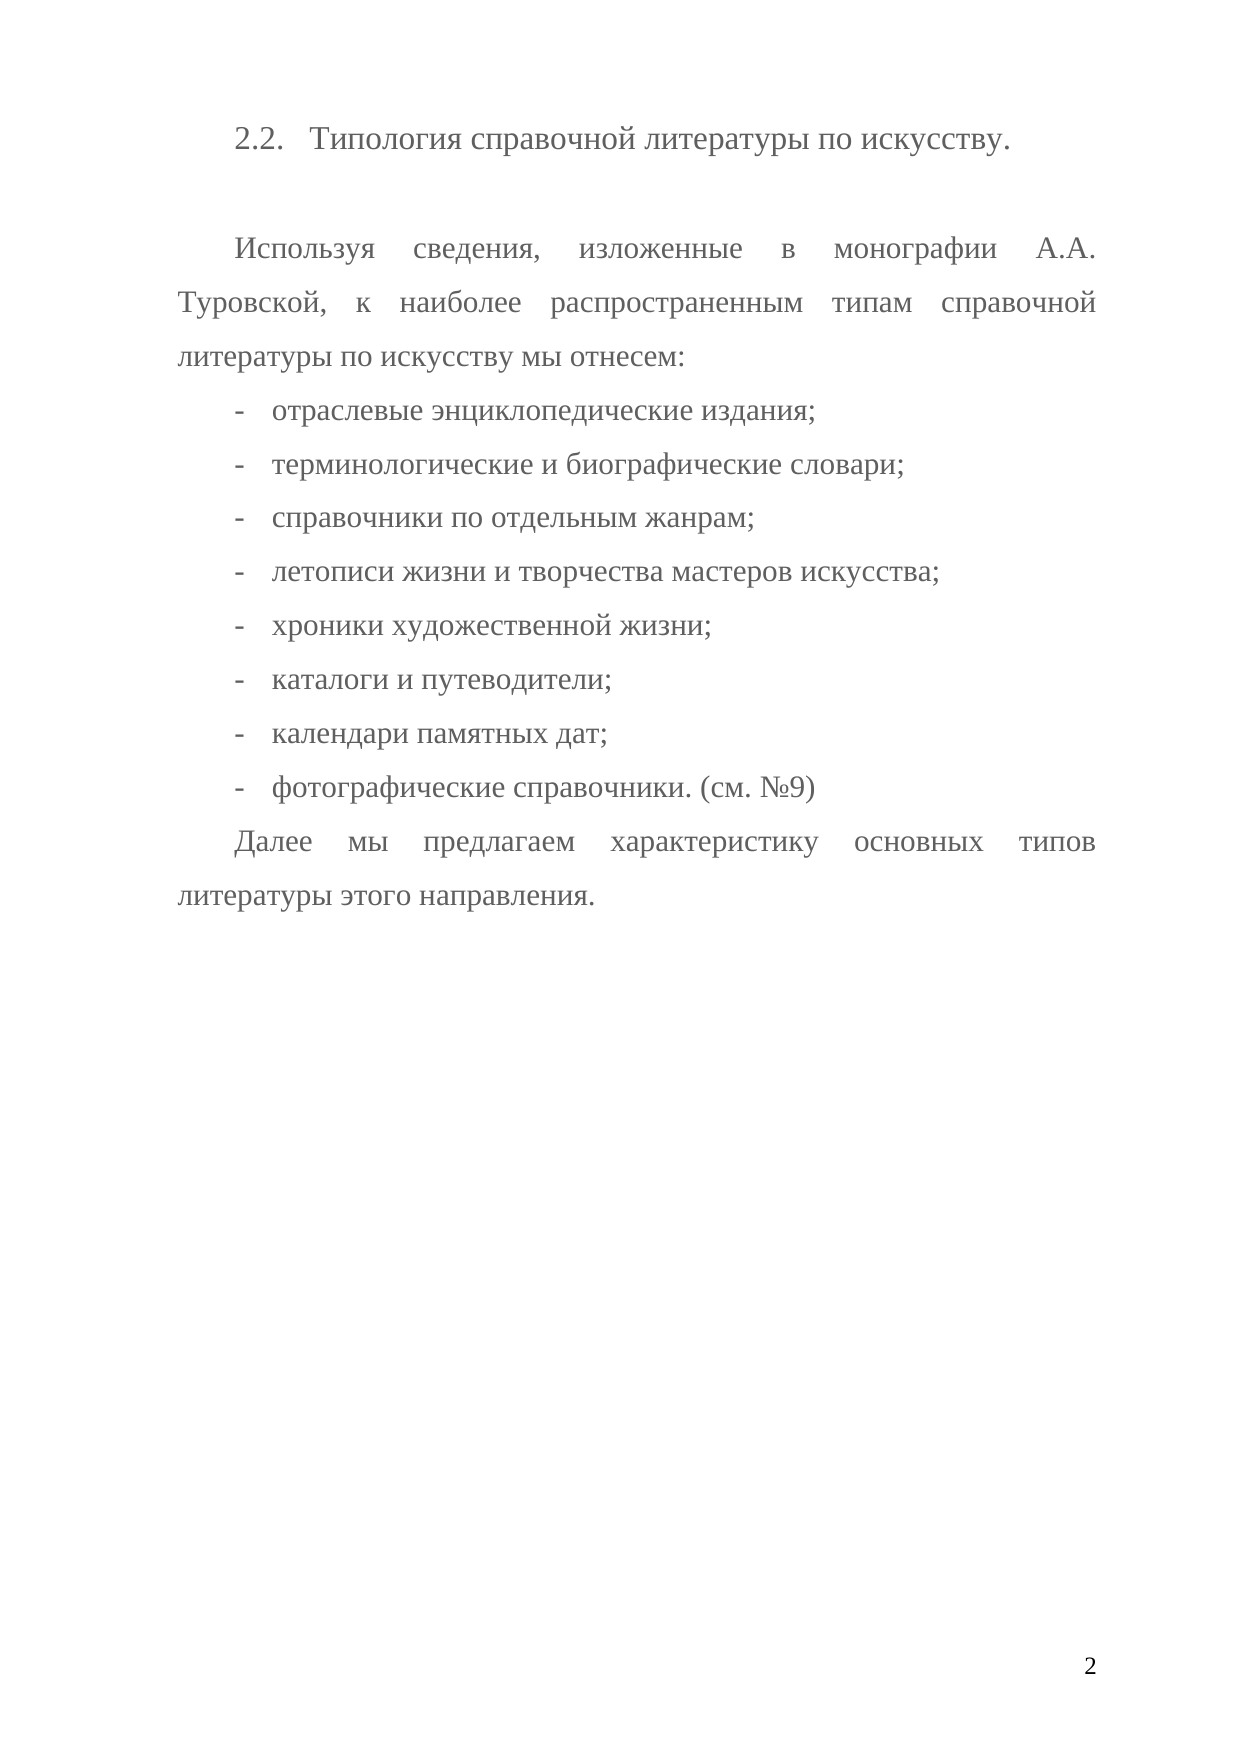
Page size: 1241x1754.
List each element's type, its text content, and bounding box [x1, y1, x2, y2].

list терминологические и биографические словари; [234, 445, 1097, 481]
text Используя сведения, изложенные в монографии А.А. Туровской, к наиболее распространенным типам справочной литературы по искусству мы отнесем: [177, 229, 1097, 373]
list каталоги и путеводители; [234, 660, 1097, 696]
list календари памятных дат; [234, 714, 1097, 750]
list отраслевые энциклопедические издания; [234, 391, 1097, 427]
list справочники по отдельным жанрам; [234, 499, 1097, 535]
text Далее мы предлагаем характеристику основных типов литературы этого направления. [177, 822, 1097, 912]
list летописи жизни и творчества мастеров искусства; [234, 553, 1097, 588]
list Типология справочной литературы по искусству. [234, 118, 1097, 156]
list хроники художественной жизни; [234, 606, 1097, 642]
list фотографические справочники. (см. №9) [234, 768, 1097, 804]
